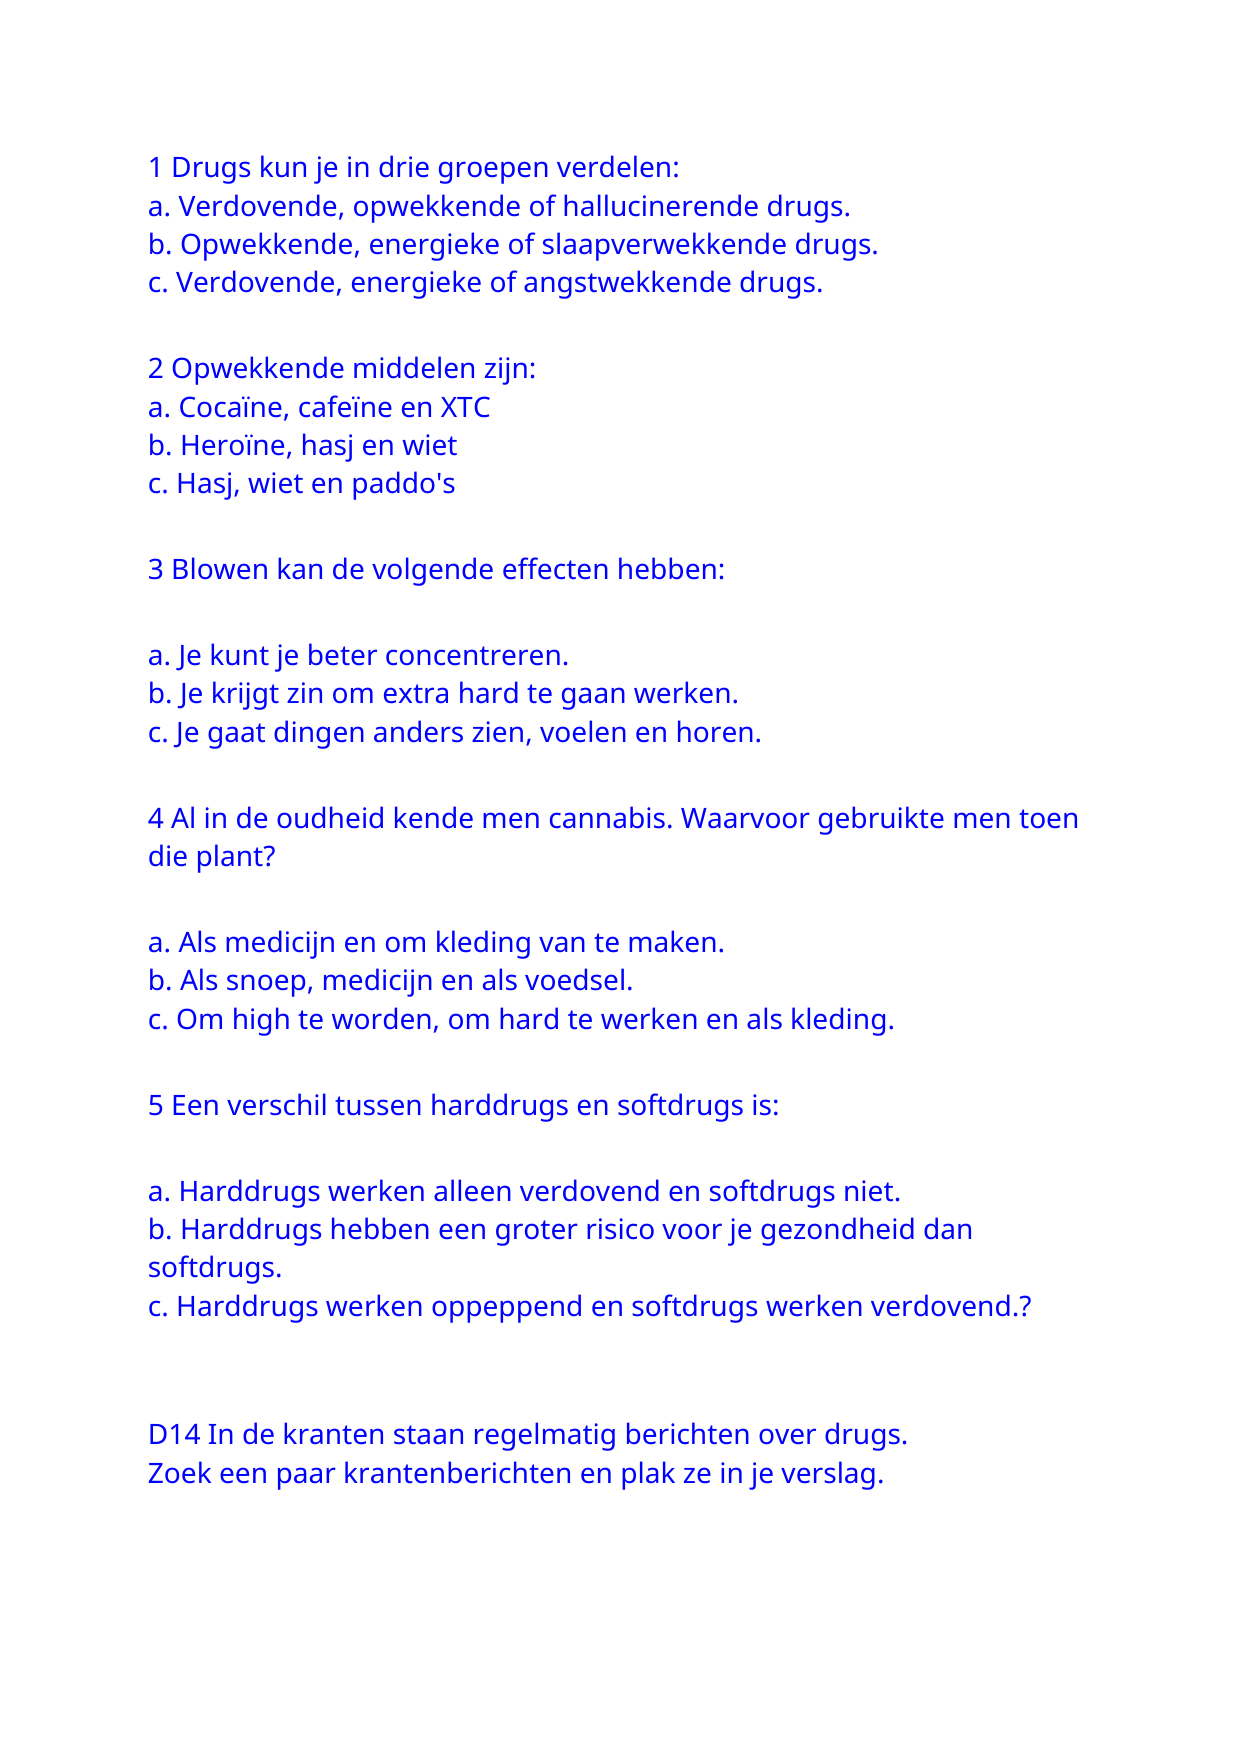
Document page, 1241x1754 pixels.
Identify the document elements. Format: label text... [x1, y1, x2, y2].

text 4 Al in de oudheid kende men cannabis. Waarvoor gebruikte men toen die plant? [148, 779, 1093, 875]
text a. Harddrugs werken alleen verdovend en softdrugs niet. b. Harddrugs hebben een groter risico voor je gezondheid dan softdrugs. c. Harddrugs werken oppeppend en softdrugs werken verdovend.? [148, 1152, 1093, 1324]
text D14 In de kranten staan regelmatig berichten over drugs. Zoek een paar krantenberichten en plak ze in je verslag. [148, 1415, 1093, 1491]
text 5 Een verschil tussen harddrugs en softdrugs is: [148, 1066, 1093, 1123]
text a. Je kunt je beter concentreren. b. Je krijgt zin om extra hard te gaan werken. c. Je gaat dingen anders zien, voelen en horen. [148, 617, 1093, 750]
text 3 Blowen kan de volgende effecten hebben: [148, 531, 1093, 588]
text 2 Opwekkende middelen zijn: a. Cocaïne, cafeïne en XTC b. Heroïne, hasj en wiet c. Hasj, wiet en paddo's [148, 330, 1093, 502]
text 1 Drugs kun je in drie groepen verdelen: a. Verdovende, opwekkende of hallucinerende drugs. b. Opwekkende, energieke of slaapverwekkende drugs. c. Verdovende, energieke of angstwekkende drugs. [148, 148, 1093, 301]
text a. Als medicijn en om kleding van te maken. b. Als snoep, medicijn en als voedsel. c. Om high te worden, om hard te werken en als kleding. [148, 904, 1093, 1037]
